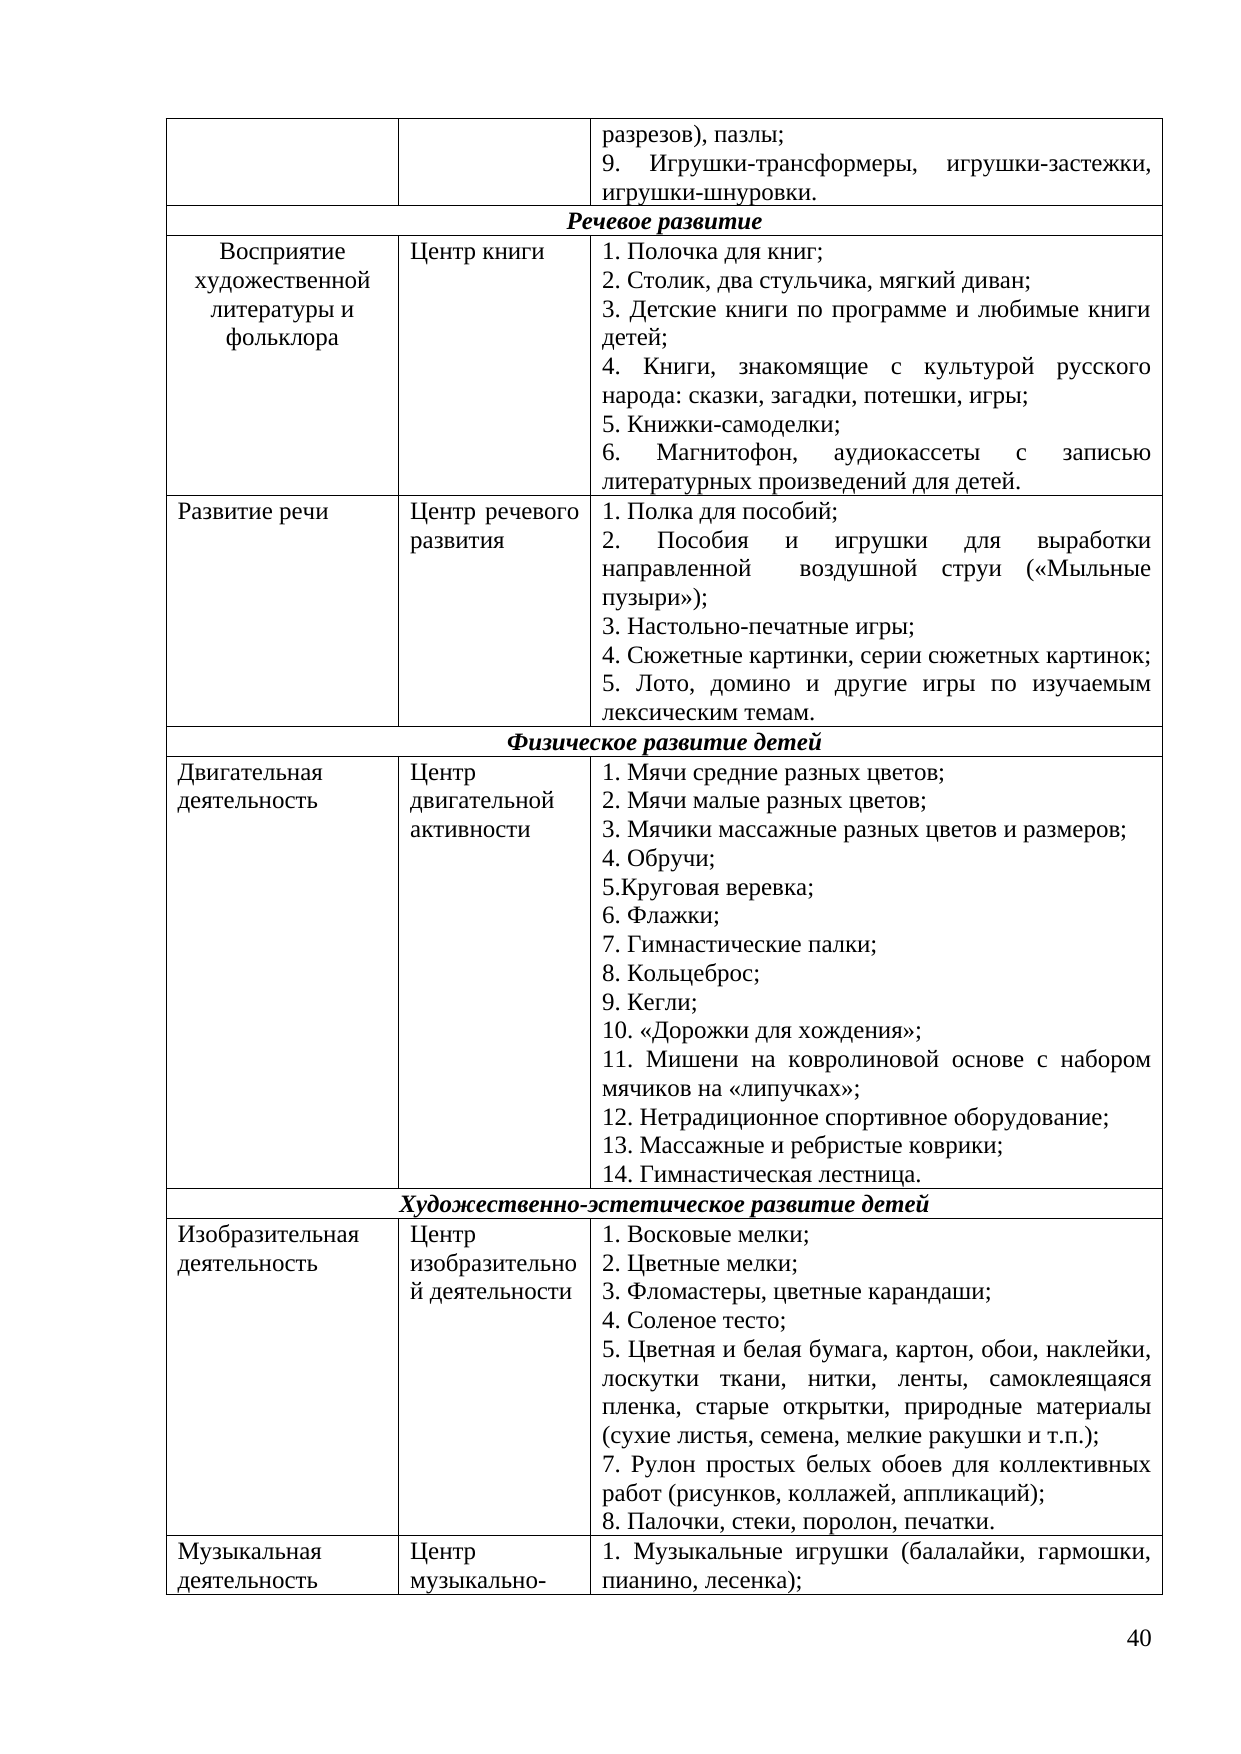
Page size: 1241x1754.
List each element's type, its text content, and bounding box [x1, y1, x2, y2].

table_cell 1. Полочка для книг; 2. Столик, два стульчика, мягкий диван; 3. Детские книги по программе и любимые книги детей; 4. Книги, знакомящие с культурой русского народа: сказки, загадки, потешки, игры; 5. Книжки-самоделки; 6. Магнитофон, аудиокассеты с записью литературных произведений для детей. [591, 236, 1162, 495]
table_cell Изобразительная деятельность [167, 1219, 398, 1535]
table_cell Двигательная деятельность [167, 757, 398, 1188]
table_cell Центр изобразительной деятельности [399, 1219, 590, 1535]
table_cell [167, 119, 398, 205]
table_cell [167, 1536, 398, 1594]
table_cell Художественно-эстетическое развитие детей [167, 1189, 1162, 1218]
table_cell 1. Мячи средние разных цветов; 2. Мячи малые разных цветов; 3. Мячики массажные разных цветов и размеров; 4. Обручи; 5.Круговая веревка; 6. Флажки; 7. Гимнастические палки; 8. Кольцеброс; 9. Кегли; 10. «Дорожки для хождения»; 11. Мишени на ковролиновой основе с набором мячиков на «липучках»; 12. Нетрадиционное спортивное оборудование; 13. Массажные и ребристые коврики; 14. Гимнастическая лестница. [591, 757, 1162, 1188]
table_cell Развитие речи [167, 496, 398, 726]
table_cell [399, 119, 590, 205]
table_cell Центр книги [399, 236, 590, 495]
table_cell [591, 119, 1162, 205]
table_cell 1. Восковые мелки; 2. Цветные мелки; 3. Фломастеры, цветные карандаши; 4. Соленое тесто; 5. Цветная и белая бумага, картон, обои, наклейки, лоскутки ткани, нитки, ленты, самоклеящаяся пленка, старые открытки, природные материалы (сухие листья, семена, мелкие ракушки и т.п.); 7. Рулон простых белых обоев для коллективных работ (рисунков, коллажей, аппликаций); 8. Палочки, стеки, поролон, печатки. [591, 1219, 1162, 1535]
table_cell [591, 1536, 1162, 1594]
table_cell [399, 1536, 590, 1594]
table_cell Речевое развитие [167, 206, 1162, 235]
table_cell Физическое развитие детей [167, 727, 1162, 756]
table_cell Центр двигательной активности [399, 757, 590, 1188]
table_cell 1. Полка для пособий; 2. Пособия и игрушки для выработки направленной воздушной струи («Мыльные пузыри»); 3. Настольно-печатные игры; 4. Сюжетные картинки, серии сюжетных картинок; 5. Лото, домино и другие игры по изучаемым лексическим темам. [591, 496, 1162, 726]
table_cell Восприятие художественной литературы и фольклора [167, 236, 398, 495]
table_cell Центр речевого развития [399, 496, 590, 726]
